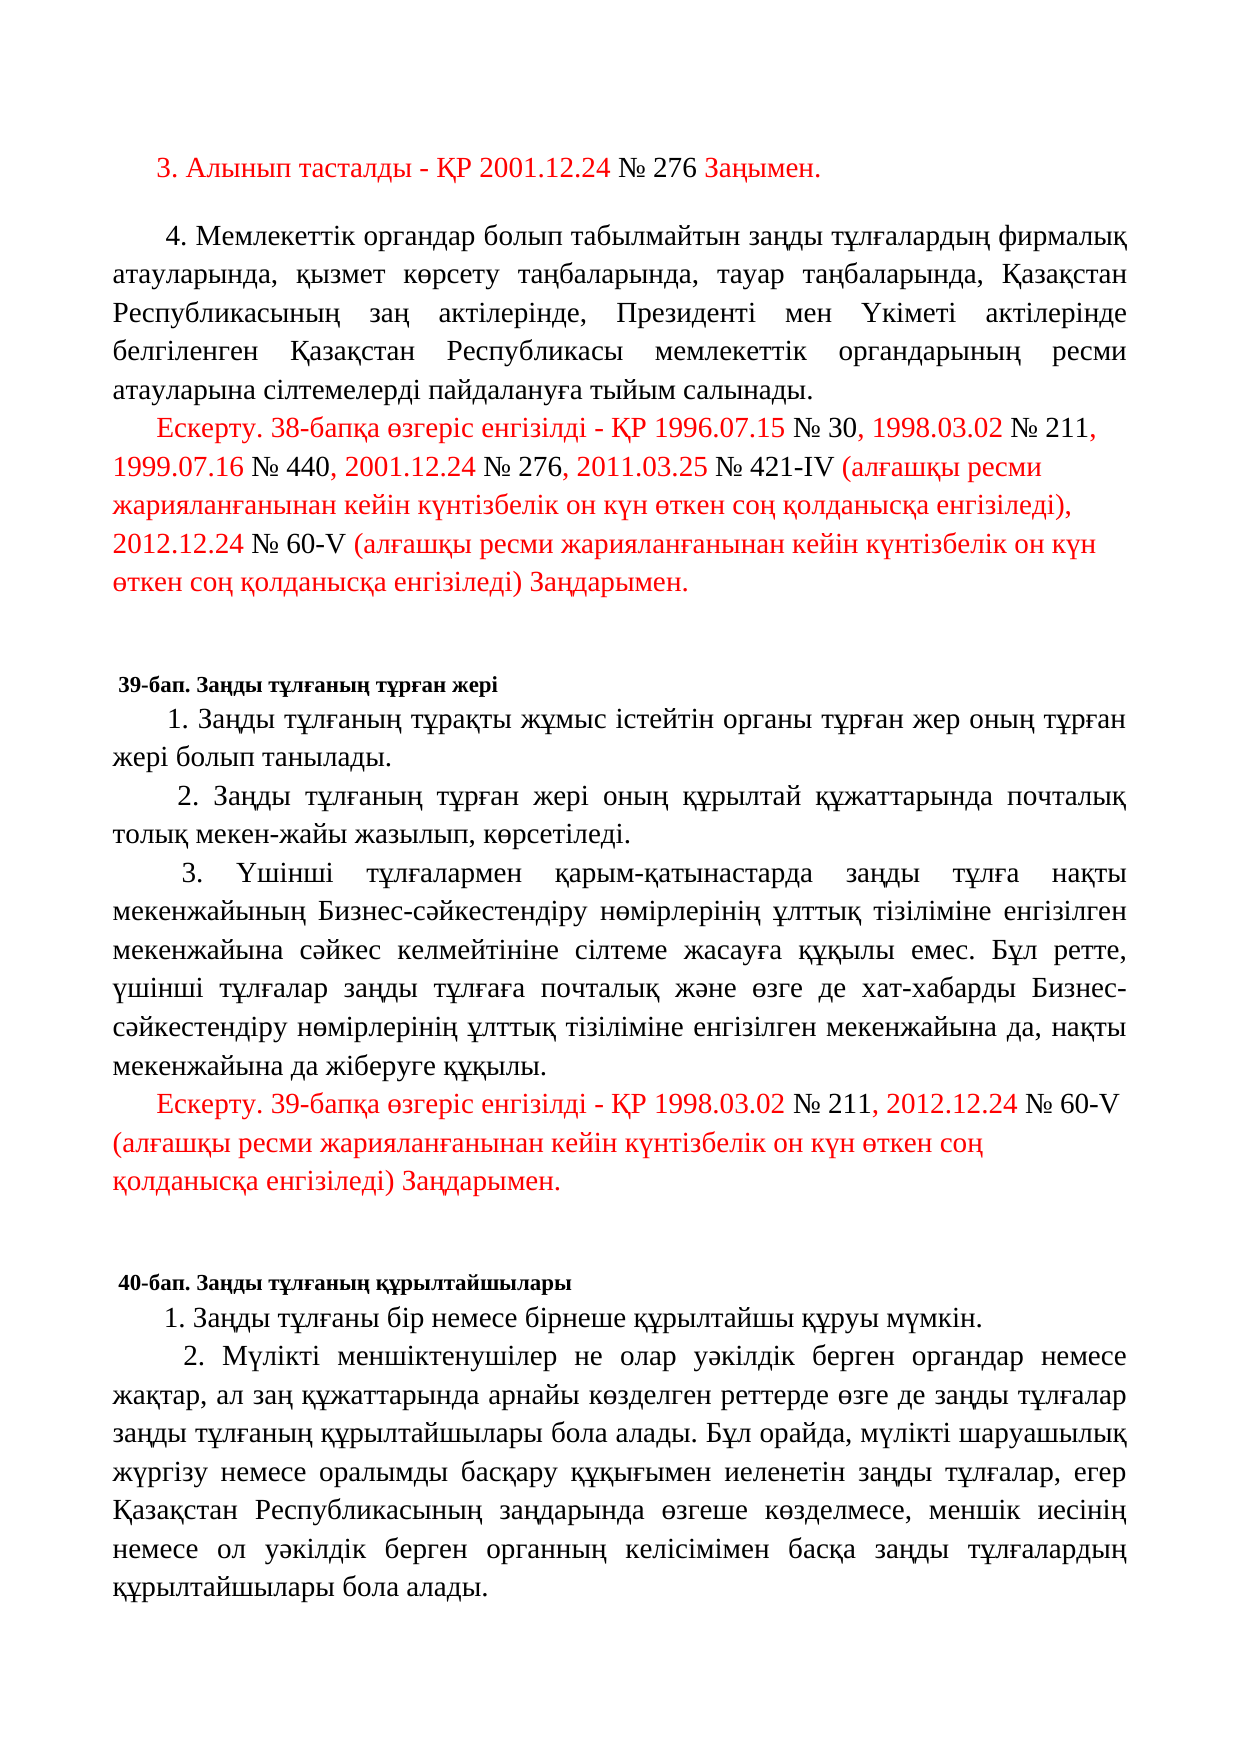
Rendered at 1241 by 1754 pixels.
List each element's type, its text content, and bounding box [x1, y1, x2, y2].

text 40-бап. Заңды тұлғаның құрылтайшылары [112, 1269, 1128, 1296]
text Ескерту. 39-бапқа өзгеріс енгізілді - ҚР 1998.03.02 № 211, 2012.12.24 № 60-V (алғашқы ресми жарияланғанынан кейiн күнтiзбелiк он күн өткен соң қолданысқа енгiзiледi) Заңдарымен. [112, 1086, 1128, 1266]
text 2. Заңды тұлғаның тұрған жерi оның құрылтай құжаттарында почталық толық мекен-жайы жазылып, көрсетiледi. [112, 778, 1128, 850]
text 3. Алынып тасталды - ҚР 2001.12.24 № 276 Заңымен. [112, 150, 1128, 214]
text 39-бап. Заңды тұлғаның тұрған жерi [112, 671, 1128, 697]
text 4. Мемлекеттiк органдар болып табылмайтын заңды тұлғалардың фирмалық атауларында, қызмет көрсету таңбаларында, тауар таңбаларында, Қазақстан Республикасының заң актілерiнде, Президентi мен Үкiметi актiлерiнде белгiленген Қазақстан Республикасы мемлекеттiк органдарының ресми атауларына сiлтемелердi пайдалануға тыйым салынады. [112, 218, 1128, 405]
text 3. Үшiншi тұлғалармен қарым-қатынастарда заңды тұлға нақты мекенжайының Бизнес-сәйкестендiру нөмiрлерiнiң ұлттық тiзiлiміне енгiзiлген мекенжайына сәйкес келмейтiнiне сiлтеме жасауға құқылы емес. Бұл ретте, үшiншi тұлғалар заңды тұлғаға почталық және өзге де хат-хабарды Бизнес-сәйкестендiру нөмiрлерiнiң ұлттық тiзiлiмiне енгiзiлген мекенжайына да, нақты мекенжайына да жіберуге құқылы. [112, 855, 1128, 1081]
text 1. Заңды тұлғаның тұрақты жұмыс iстейтiн органы тұрған жер оның тұрған жерi болып танылады. [112, 701, 1128, 773]
text Ескерту. 38-бапқа өзгеріс енгізілді - ҚР 1996.07.15 № 30, 1998.03.02 № 211, 1999.07.16 № 440, 2001.12.24 № 276, 2011.03.25 № 421-IV (алғашқы ресми жарияланғанынан кейін күнтізбелік он күн өткен соң қолданысқа енгізіледі), 2012.12.24 № 60-V (алғашқы ресми жарияланғанынан кейiн күнтiзбелiк он күн өткен соң қолданысқа енгiзiледi) Заңдарымен. [112, 410, 1128, 667]
text 2. Мүлiктi меншiктенушiлер не олар уәкiлдiк берген органдар немесе жақтар, ал заң құжаттарында арнайы көзделген реттерде өзге де заңды тұлғалар заңды тұлғаның құрылтайшылары бола алады. Бұл орайда, мүлiктi шаруашылық жүргiзу немесе оралымды басқару құқығымен иеленетiн заңды тұлғалар, егер Қазақстан Республикасының заңдарында өзгеше көзделмесе, меншiк иесiнiң немесе ол уәкiлдiк берген органның келiсiмiмен басқа заңды тұлғалардың құрылтайшылары бола алады. [112, 1338, 1128, 1603]
text 1. Заңды тұлғаны бiр немесе бiрнеше құрылтайшы құруы мүмкiн. [112, 1300, 1128, 1333]
